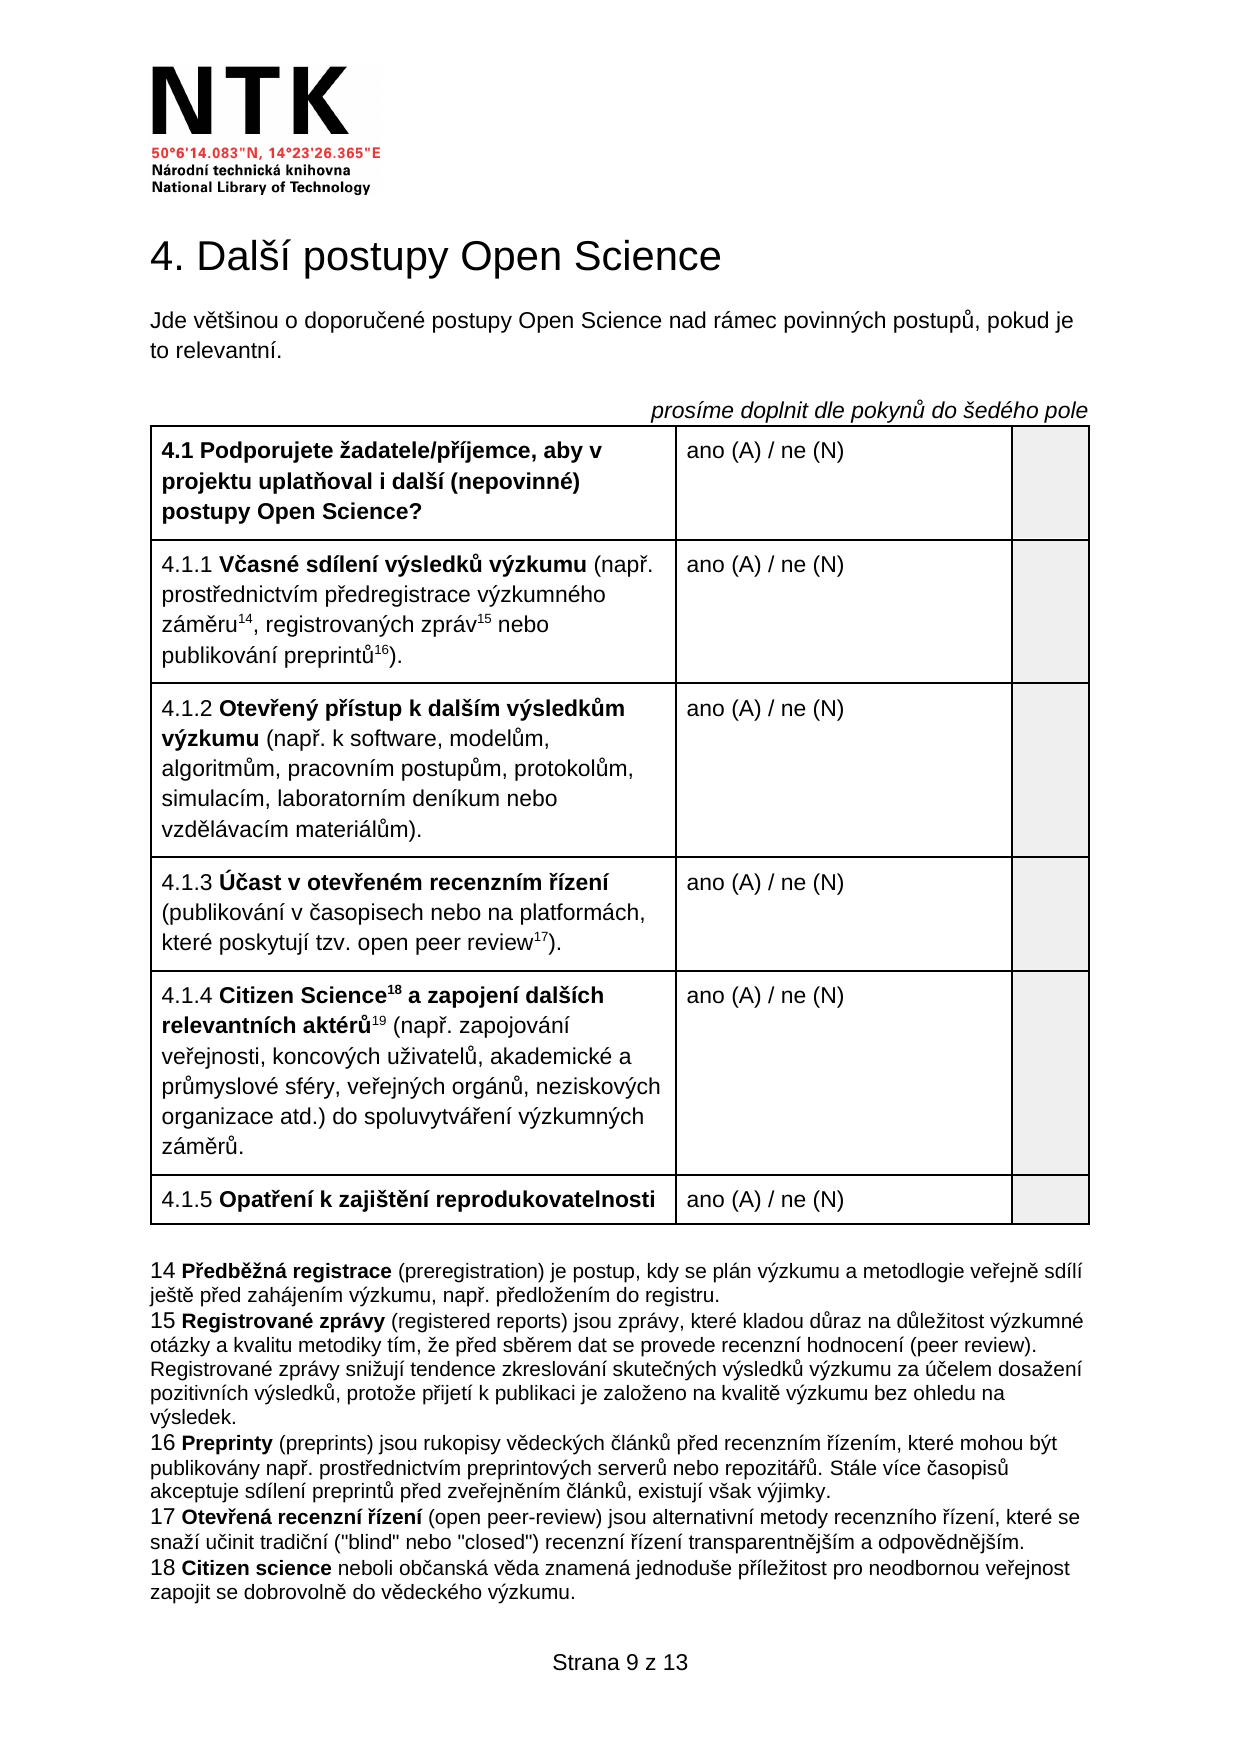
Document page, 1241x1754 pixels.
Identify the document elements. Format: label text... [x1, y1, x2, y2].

text Jde většinou o doporučené postupy Open Science nad rámec povinných postupů, pokud je to relevantní. [150, 307, 1090, 363]
table_header ano (A) / ne (N) [677, 427, 1011, 538]
table_cell ano (A) / ne (N) [677, 1176, 1011, 1223]
picture [150, 65, 382, 197]
table_header [1013, 427, 1088, 538]
table_cell ano (A) / ne (N) [677, 858, 1011, 970]
table_cell [1013, 541, 1088, 682]
table_header 4.1 Podporujete žadatele/příjemce, aby v projektu uplatňoval i další (nepovinné) postupy Open Science? [152, 427, 675, 538]
table_cell ano (A) / ne (N) [677, 972, 1011, 1174]
table_cell [1013, 1176, 1088, 1223]
subtitle 4. Další postupy Open Science [150, 231, 1090, 279]
table_cell 4.1.5 Opatření k zajištění reprodukovatelnosti výsledků [152, 1176, 675, 1223]
table_cell ano (A) / ne (N) [677, 684, 1011, 856]
text prosíme doplnit dle pokynů do šedého pole [150, 397, 1090, 424]
table_cell 4.1.2 Otevřený přístup k dalším výsledkům výzkumu (např. k software, modelům, algoritmům, pracovním postupům, protokolům, simulacím, laboratorním deníkum nebo vzdělávacím materiálům). [152, 684, 675, 856]
table_cell [1013, 684, 1088, 856]
table_cell 4.1.3 Účast v otevřeném recenzním řízení (publikování v časopisech nebo na platformách, které poskytují tzv. open peer review). [152, 858, 675, 970]
table_cell [1013, 858, 1088, 970]
table_cell [1013, 972, 1088, 1174]
table_cell 4.1.4 Citizen Science a zapojení dalších relevantních aktérů (např. zapojování veřejnosti, koncových uživatelů, akademické a průmyslové sféry, veřejných orgánů, neziskových organizace atd.) do spoluvytváření výzkumných záměrů. [152, 972, 675, 1174]
table_cell 4.1.1 Včasné sdílení výsledků výzkumu (např. prostřednictvím předregistrace výzkumného záměru, registrovaných zpráv nebo publikování preprintů). [152, 541, 675, 682]
table_cell ano (A) / ne (N) [677, 541, 1011, 682]
